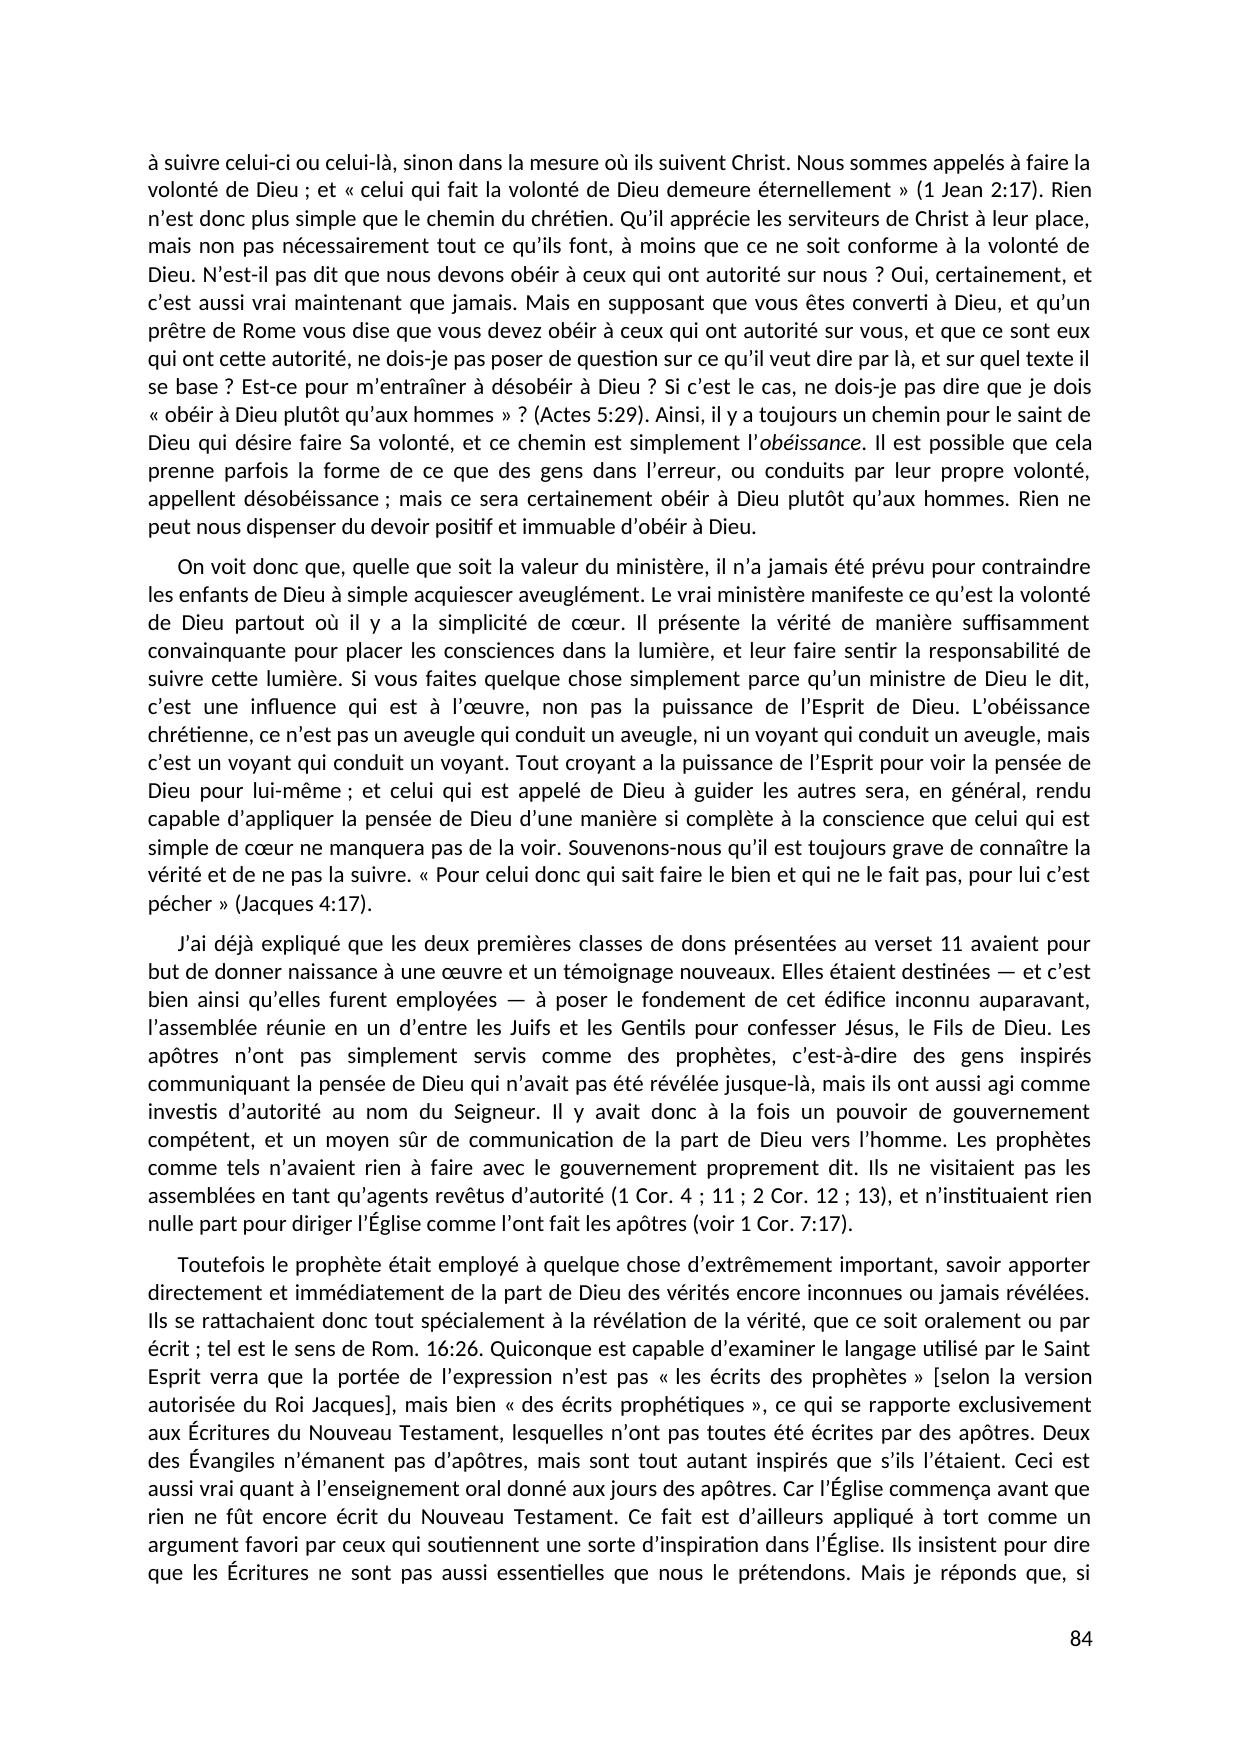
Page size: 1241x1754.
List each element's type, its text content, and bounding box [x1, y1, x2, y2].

text On voit donc que, quelle que soit la valeur du ministère, il n’a jamais été prévu pour contraindre les enfants de Dieu à simple acquiescer aveuglément. Le vrai ministère manifeste ce qu’est la volonté de Dieu partout où il y a la simplicité de cœur. Il présente la vérité de manière suffisamment convainquante pour placer les consciences dans la lumière, et leur faire sentir la responsabilité de suivre cette lumière. Si vous faites quelque chose simplement parce qu’un ministre de Dieu le dit, c’est une influence qui est à l’œuvre, non pas la puissance de l’Esprit de Dieu. L’obéissance chrétienne, ce n’est pas un aveugle qui conduit un aveugle, ni un voyant qui conduit un aveugle, mais c’est un voyant qui conduit un voyant. Tout croyant a la puissance de l’Esprit pour voir la pensée de Dieu pour lui-même ; et celui qui est appelé de Dieu à guider les autres sera, en général, rendu capable d’appliquer la pensée de Dieu d’une manière si complète à la conscience que celui qui est simple de cœur ne manquera pas de la voir. Souvenons-nous qu’il est toujours grave de connaître la vérité et de ne pas la suivre. « Pour celui donc qui sait faire le bien et qui ne le fait pas, pour lui c’est pécher » (Jacques 4:17). [148, 552, 1093, 917]
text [148, 148, 1093, 540]
text J’ai déjà expliqué que les deux premières classes de dons présentées au verset 11 avaient pour but de donner naissance à une œuvre et un témoignage nouveaux. Elles étaient destinées — et c’est bien ainsi qu’elles furent employées — à poser le fondement de cet édifice inconnu auparavant, l’assemblée réunie en un d’entre les Juifs et les Gentils pour confesser Jésus, le Fils de Dieu. Les apôtres n’ont pas simplement servis comme des prophètes, c’est-à-dire des gens inspirés communiquant la pensée de Dieu qui n’avait pas été révélée jusque-là, mais ils ont aussi agi comme investis d’autorité au nom du Seigneur. Il y avait donc à la fois un pouvoir de gouvernement compétent, et un moyen sûr de communication de la part de Dieu vers l’homme. Les prophètes comme tels n’avaient rien à faire avec le gouvernement proprement dit. Ils ne visitaient pas les assemblées en tant qu’agents revêtus d’autorité (1 Cor. 4 ; 11 ; 2 Cor. 12 ; 13), et n’instituaient rien nulle part pour diriger l’Église comme l’ont fait les apôtres (voir 1 Cor. 7:17). [148, 929, 1093, 1237]
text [148, 1250, 1093, 1586]
